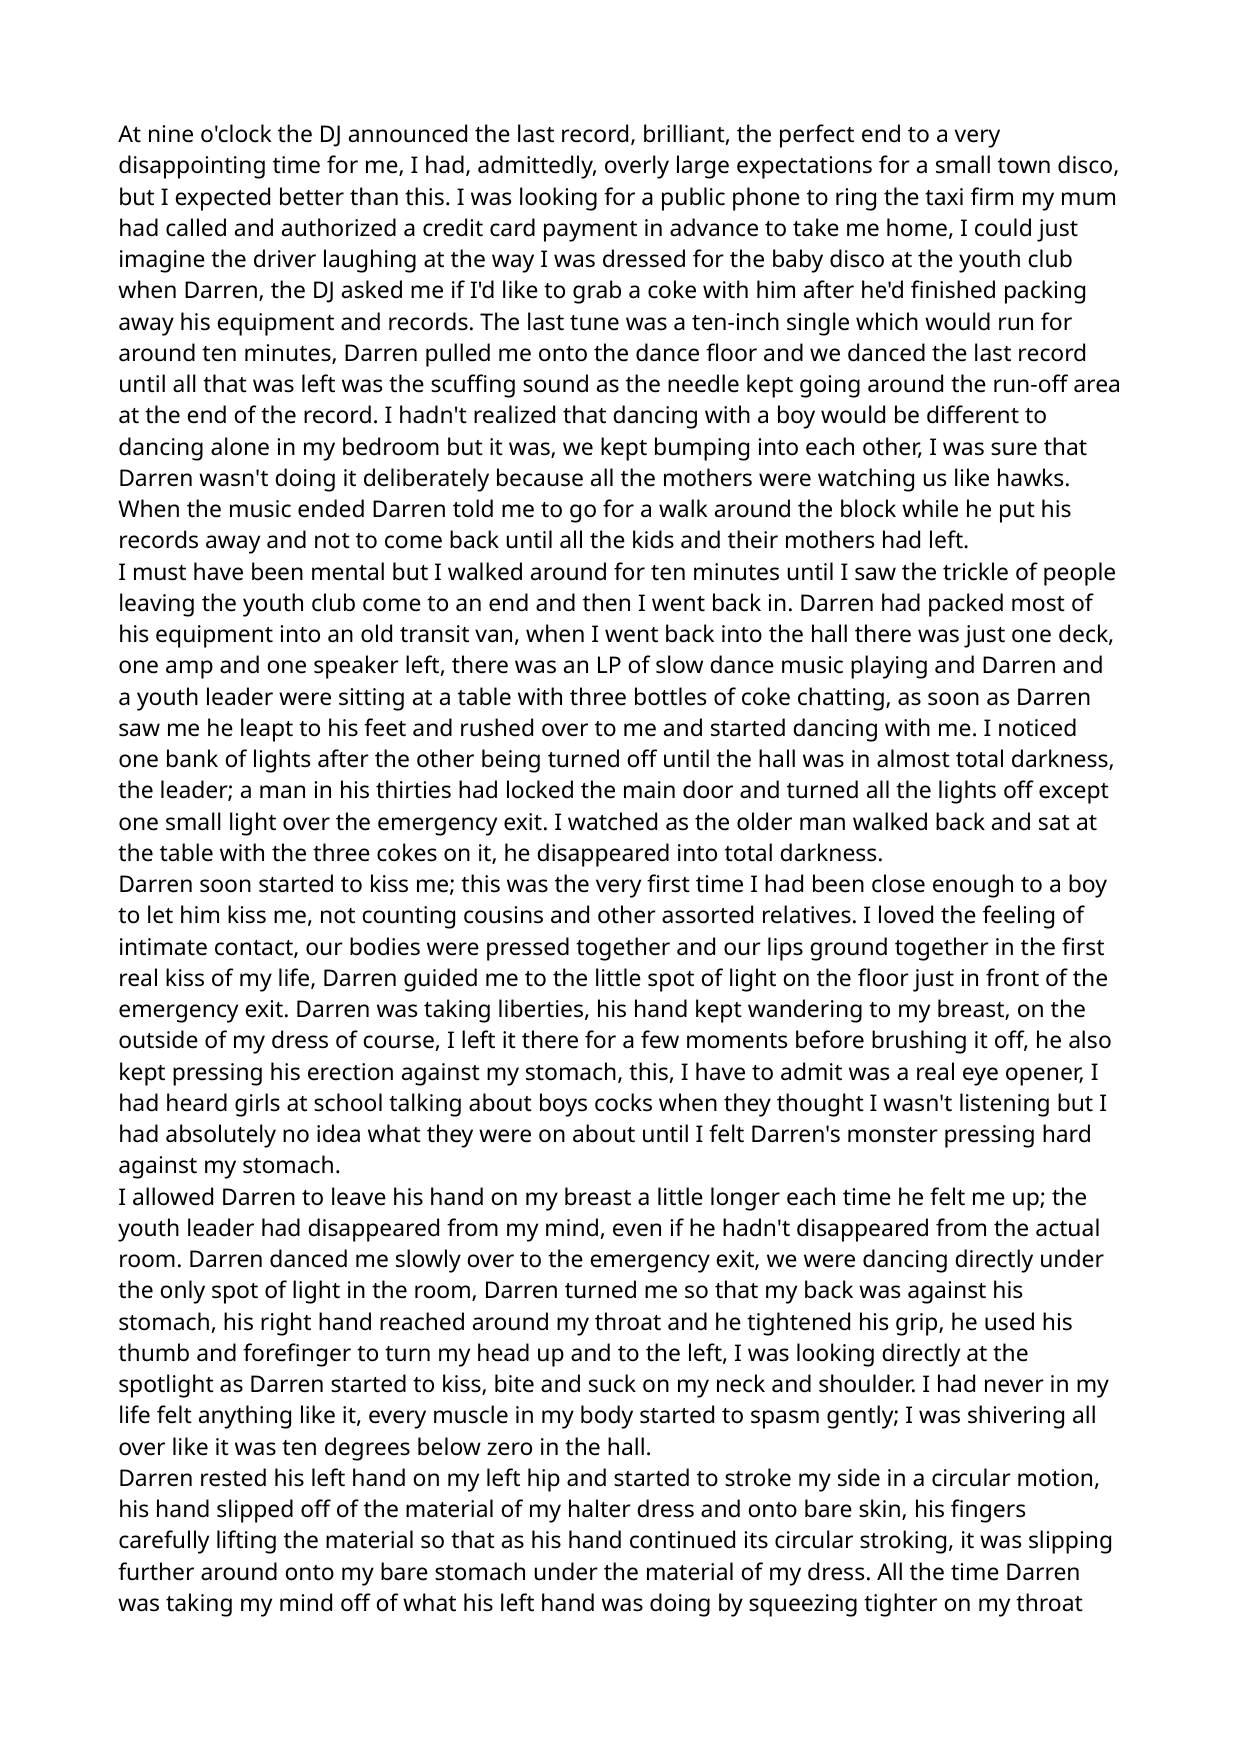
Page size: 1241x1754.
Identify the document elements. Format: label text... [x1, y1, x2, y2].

text I must have been mental but I walked around for ten minutes until I saw the trickle of people leaving the youth club come to an end and then I went back in. Darren had packed most of his equipment into an old transit van, when I went back into the hall there was just one deck, one amp and one speaker left, there was an LP of slow dance music playing and Darren and a youth leader were sitting at a table with three bottles of coke chatting, as soon as Darren saw me he leapt to his feet and rushed over to me and started dancing with me. I noticed one bank of lights after the other being turned off until the hall was in almost total darkness, the leader; a man in his thirties had locked the main door and turned all the lights off except one small light over the emergency exit. I watched as the older man walked back and sat at the table with the three cokes on it, he disappeared into total darkness. [118, 556, 1122, 868]
text At nine o'clock the DJ announced the last record, brilliant, the perfect end to a very disappointing time for me, I had, admittedly, overly large expectations for a small town disco, but I expected better than this. I was looking for a public phone to ring the taxi firm my mum had called and authorized a credit card payment in advance to take me home, I could just imagine the driver laughing at the way I was dressed for the baby disco at the youth club when Darren, the DJ asked me if I'd like to grab a coke with him after he'd finished packing away his equipment and records. The last tune was a ten-inch single which would run for around ten minutes, Darren pulled me onto the dance floor and we danced the last record until all that was left was the scuffing sound as the needle kept going around the run-off area at the end of the record. I hadn't realized that dancing with a boy would be different to dancing alone in my bedroom but it was, we kept bumping into each other, I was sure that Darren wasn't doing it deliberately because all the mothers were watching us like hawks. When the music ended Darren told me to go for a walk around the block while he put his records away and not to come back until all the kids and their mothers had left. [118, 118, 1122, 556]
text Darren soon started to kiss me; this was the very first time I had been close enough to a boy to let him kiss me, not counting cousins and other assorted relatives. I loved the feeling of intimate contact, our bodies were pressed together and our lips ground together in the first real kiss of my life, Darren guided me to the little spot of light on the floor just in front of the emergency exit. Darren was taking liberties, his hand kept wandering to my breast, on the outside of my dress of course, I left it there for a few moments before brushing it off, he also kept pressing his erection against my stomach, this, I have to admit was a real eye opener, I had heard girls at school talking about boys cocks when they thought I wasn't listening but I had absolutely no idea what they were on about until I felt Darren's monster pressing hard against my stomach. [118, 868, 1122, 1181]
text I allowed Darren to leave his hand on my breast a little longer each time he felt me up; the youth leader had disappeared from my mind, even if he hadn't disappeared from the actual room. Darren danced me slowly over to the emergency exit, we were dancing directly under the only spot of light in the room, Darren turned me so that my back was against his stomach, his right hand reached around my throat and he tightened his grip, he used his thumb and forefinger to turn my head up and to the left, I was looking directly at the spotlight as Darren started to kiss, bite and suck on my neck and shoulder. I had never in my life felt anything like it, every muscle in my body started to spasm gently; I was shivering all over like it was ten degrees below zero in the hall. [118, 1181, 1122, 1462]
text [118, 1462, 1122, 1618]
